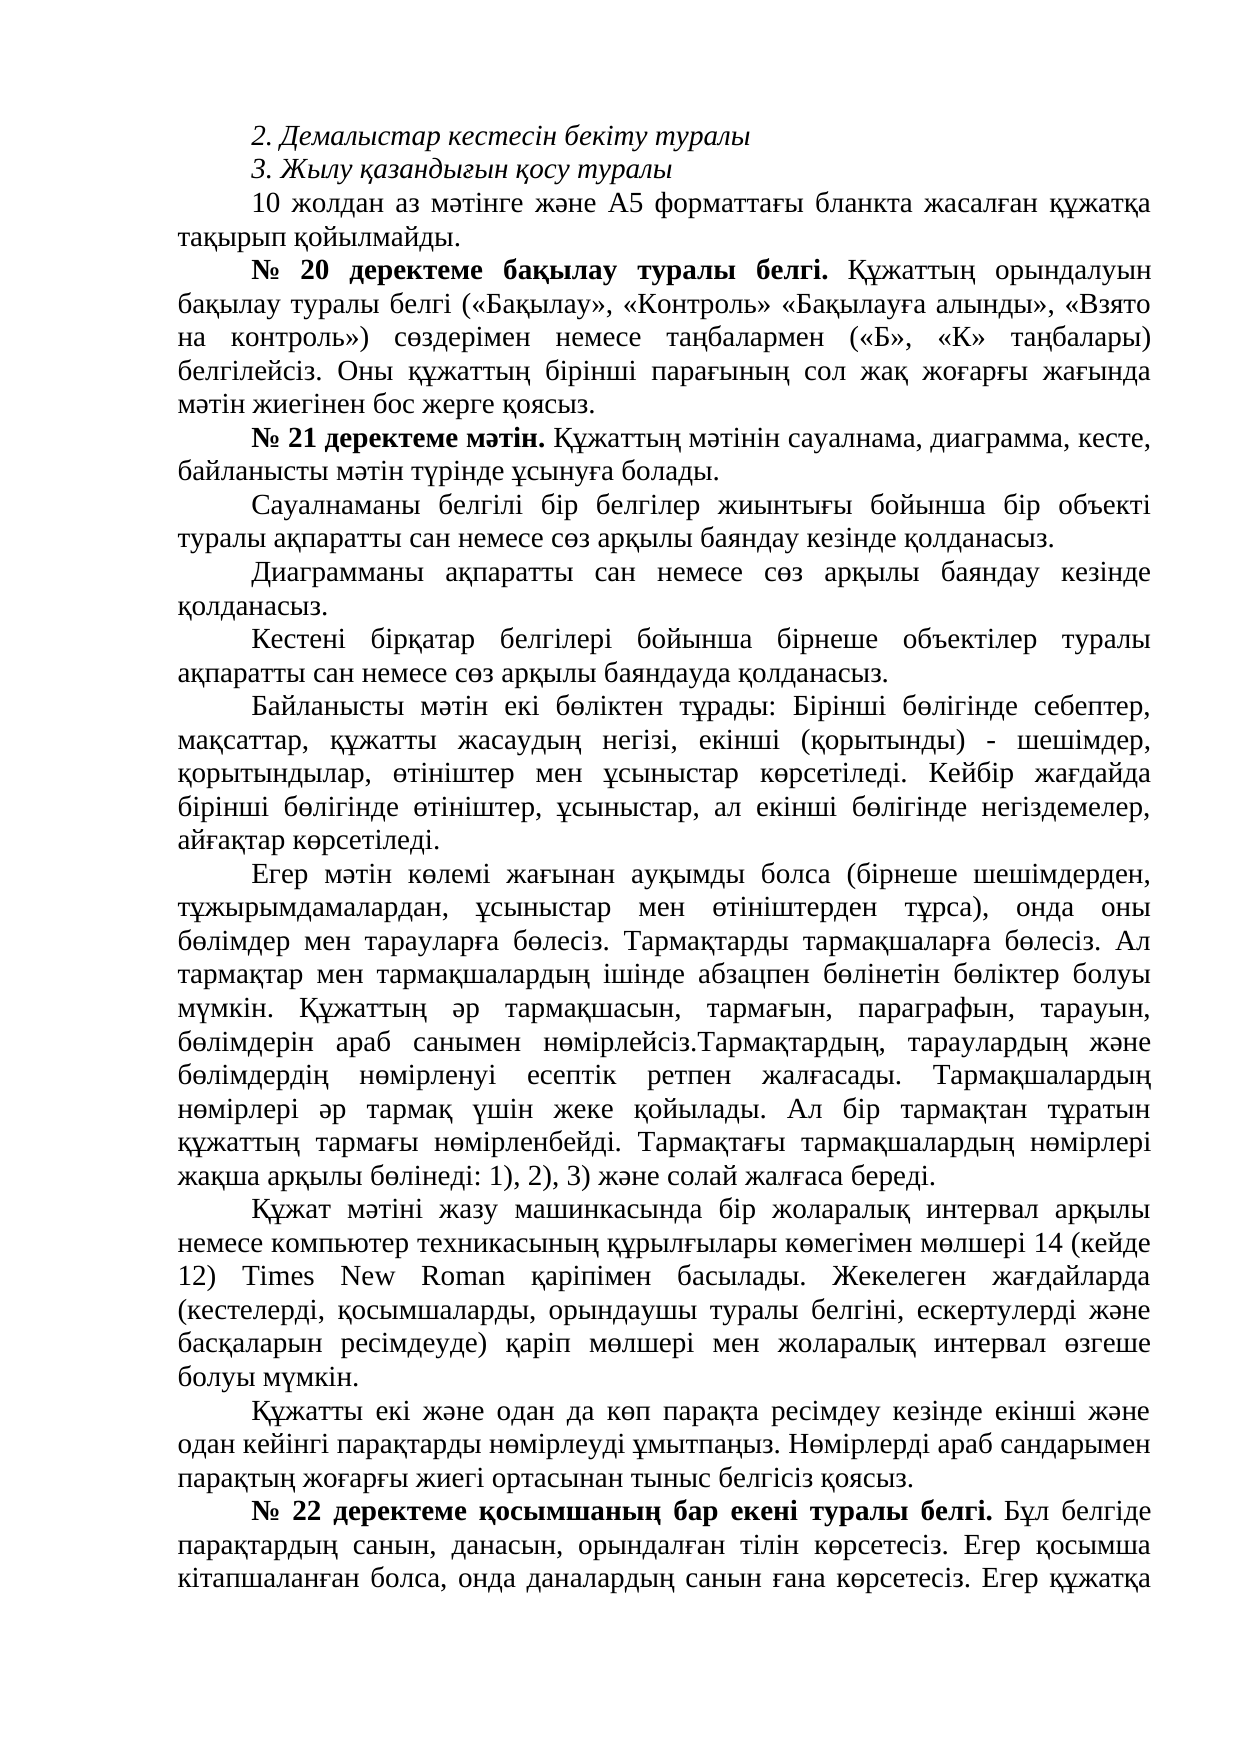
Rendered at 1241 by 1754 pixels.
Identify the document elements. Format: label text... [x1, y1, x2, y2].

text Құжатты екі және одан да көп парақта ресімдеу кезінде екінші және одан кейінгі парақтарды нөмірлеуді ұмытпаңыз. Нөмірлерді араб сандарымен парақтың жоғарғы жиегі ортасынан тыныс белгісіз қоясыз. [177, 1393, 1152, 1493]
text № 20 деректеме бақылау туралы белгі. Құжаттың орындалуын бақылау туралы белгі («Бақылау», «Контроль» «Бақылауға алынды», «Взято на контроль») сөздерімен немесе таңбалармен («Б», «К» таңбалары) белгілейсіз. Оны құжаттың бірінші парағының сол жақ жоғарғы жағында мәтін жиегінен бос жерге қоясыз. [177, 252, 1152, 420]
text № 21 деректеме мәтін. Құжаттың мәтінін сауалнама, диаграмма, кесте, байланысты мәтін түрінде ұсынуға болады. [177, 420, 1152, 487]
text Байланысты мәтін екі бөліктен тұрады: Бірінші бөлігінде себептер, мақсаттар, құжатты жасаудың негізі, екінші (қорытынды) - шешімдер, қорытындылар, өтініштер мен ұсыныстар көрсетіледі. Кейбір жағдайда бірінші бөлігінде өтініштер, ұсыныстар, ал екінші бөлігінде негіздемелер, айғақтар көрсетіледі. [177, 688, 1152, 856]
text Кестені бірқатар белгілері бойынша бірнеше объектілер туралы ақпаратты сан немесе сөз арқылы баяндауда қолданасыз. [177, 621, 1152, 688]
text Құжат мәтіні жазу машинкасында бір жоларалық интервал арқылы немесе компьютер техникасының құрылғылары көмегімен мөлшері 14 (кейде 12) Тіmеs New Roman қаріпімен басылады. Жекелеген жағдайларда (кестелерді, қосымшаларды, орындаушы туралы белгіні, ескертулерді және басқаларын ресімдеуде) қаріп мөлшері мен жоларалық интервал өзгеше болуы мүмкін. [177, 1191, 1152, 1393]
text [177, 1493, 1152, 1594]
text 2. Демалыстар кестесін бекіту туралы [177, 118, 1152, 152]
text Сауалнаманы белгілі бір белгілер жиынтығы бойынша бір объекті туралы ақпаратты сан немесе сөз арқылы баяндау кезінде қолданасыз. [177, 487, 1152, 554]
text Диаграмманы ақпаратты сан немесе сөз арқылы баяндау кезінде қолданасыз. [177, 554, 1152, 621]
text 3. Жылу қазандығын қосу туралы [177, 152, 1152, 185]
text Егер мәтін көлемі жағынан ауқымды болса (бірнеше шешімдерден, тұжырымдамалардан, ұсыныстар мен өтініштерден тұрса), онда оны бөлімдер мен тарауларға бөлесіз. Тармақтарды тармақшаларға бөлесіз. Ал тармақтар мен тармақшалардың ішінде абзацпен бөлінетін бөліктер болуы мүмкін. Құжаттың әр тармақшасын, тармағын, параграфын, тарауын, бөлімдерін араб санымен нөмірлейсіз.Тармақтардың, тараулардың және бөлімдердің нөмірленуі есептік ретпен жалғасады. Тармақшалардың нөмірлері әр тармақ үшін жеке қойылады. Ал бір тармақтан тұратын құжаттың тармағы нөмірленбейді. Тармақтағы тармақшалардың нөмірлері жақша арқылы бөлінеді: 1), 2), 3) және солай жалғаса береді. [177, 856, 1152, 1191]
text 10 жолдан аз мәтінге және А5 форматтағы бланкта жасалған құжатқа тақырып қойылмайды. [177, 185, 1152, 252]
